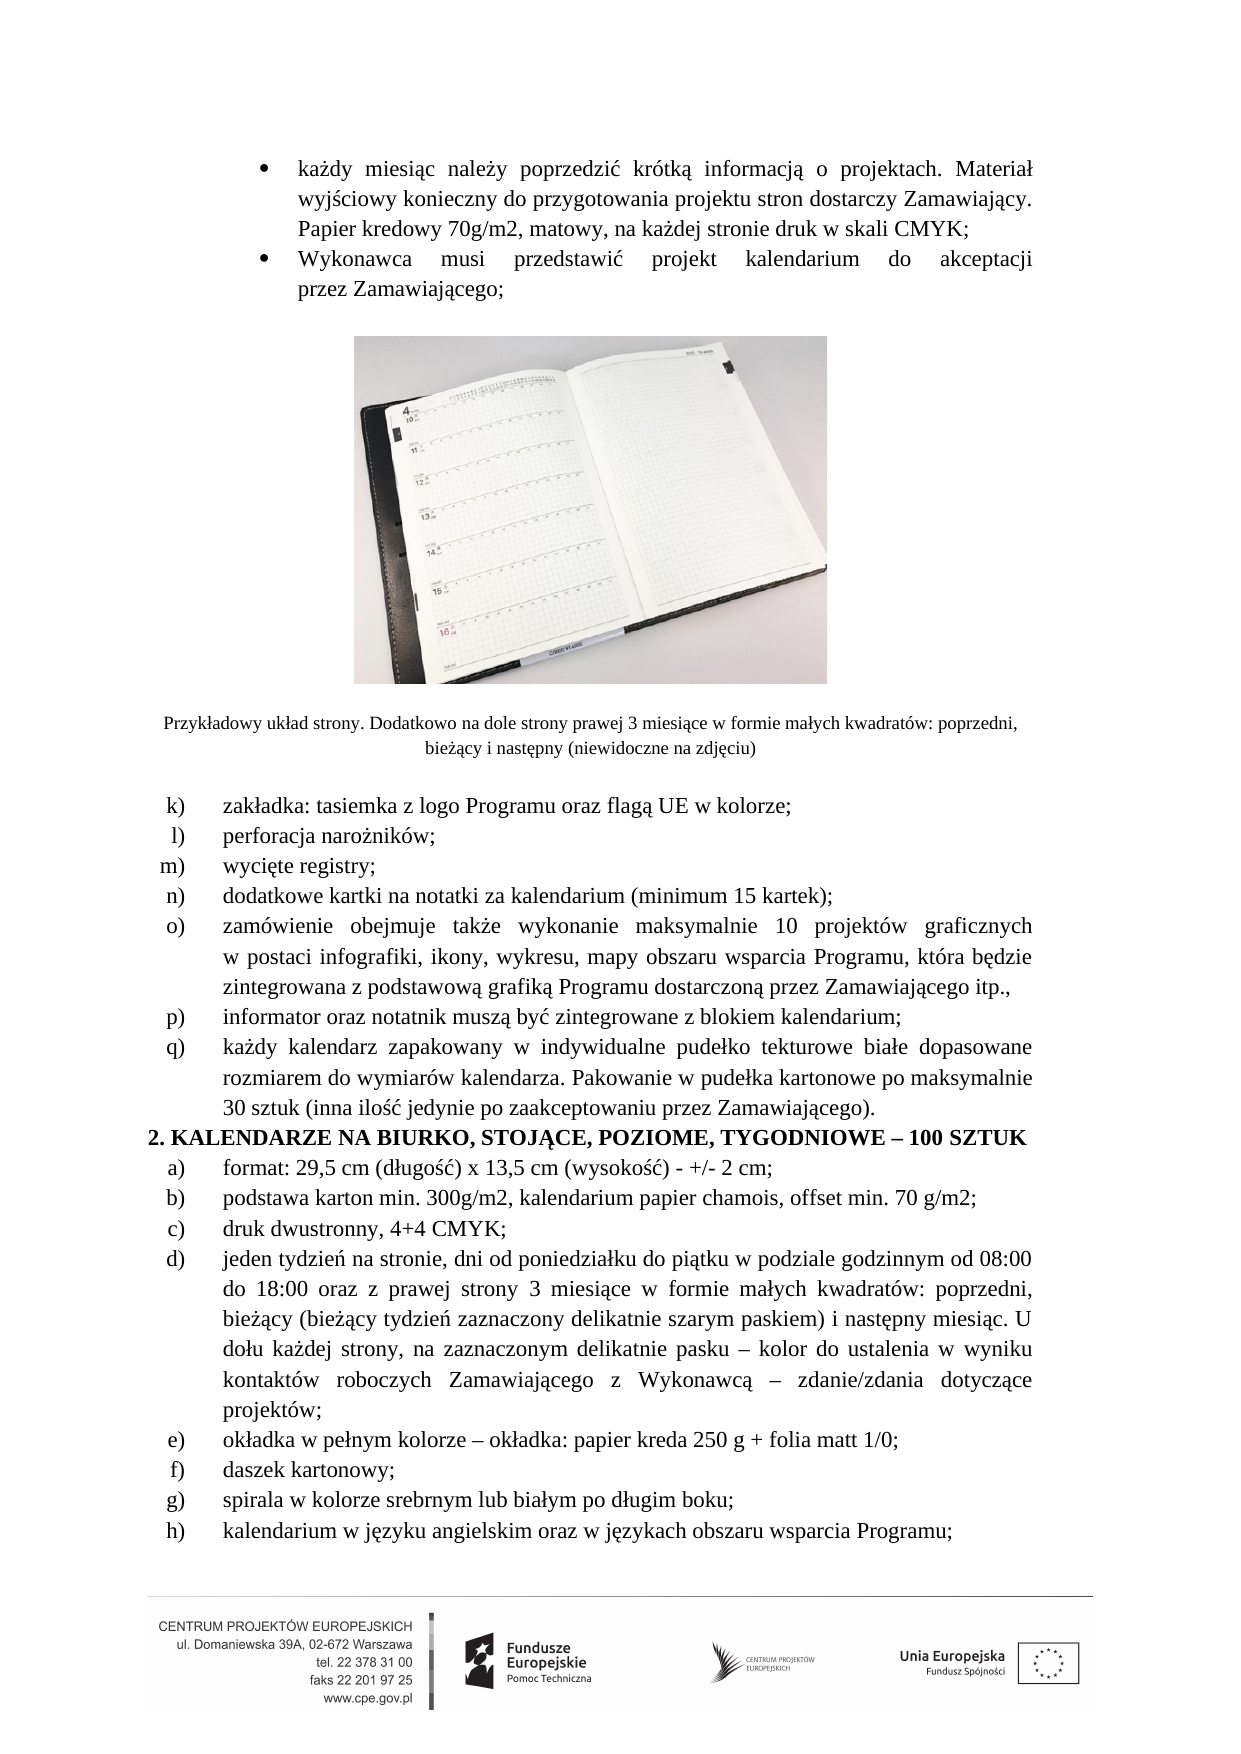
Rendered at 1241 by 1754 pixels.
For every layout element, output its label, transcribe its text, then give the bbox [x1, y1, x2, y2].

list daszek kartonowy; [185, 1456, 1034, 1483]
list druk dwustronny, 4+4 CMYK; [185, 1214, 1034, 1241]
list Wykonawca musi przedstawić projekt kalendarium do akceptacji przez Zamawiającego; [260, 245, 1034, 302]
list okładka w pełnym kolorze – okładka: papier kreda 250 g + folia matt 1/0; [185, 1426, 1034, 1452]
list zamówienie obejmuje także wykonanie maksymalnie 10 projektów graficznych w postaci infografiki, ikony, wykresu, mapy obszaru wsparcia Programu, która będzie zintegrowana z podstawową grafiką Programu dostarczoną przez Zamawiającego itp., [185, 912, 1034, 999]
list jeden tydzień na stronie, dni od poniedziałku do piątku w podziale godzinnym od 08:00 do 18:00 oraz z prawej strony 3 miesiące w formie małych kwadratów: poprzedni, bieżący (bieżący tydzień zaznaczony delikatnie szarym paskiem) i następny miesiąc. U dołu każdej strony, na zaznaczonym delikatnie pasku – kolor do ustalenia w wyniku kontaktów roboczych Zamawiającego z Wykonawcą – zdanie/zdania dotyczące projektów; [185, 1245, 1034, 1422]
list każdy kalendarz zapakowany w indywidualne pudełko tekturowe białe dopasowane rozmiarem do wymiarów kalendarza. Pakowanie w pudełka kartonowe po maksymalnie 30 sztuk (inna ilość jedynie po zaakceptowaniu przez Zamawiającego). [185, 1033, 1034, 1120]
picture [354, 336, 828, 684]
list informator oraz notatnik muszą być zintegrowane z blokiem kalendarium; [185, 1003, 1034, 1029]
list dodatkowe kartki na notatki za kalendarium (minimum 15 kartek); [185, 882, 1034, 909]
list kalendarium w języku angielskim oraz w językach obszaru wsparcia Programu; [185, 1517, 1034, 1543]
list zakładka: tasiemka z logo Programu oraz flagą UE w kolorze; [185, 792, 1034, 818]
list format: 29,5 cm (długość) x 13,5 cm (wysokość) - +/- 2 cm; [185, 1154, 1034, 1181]
text Przykładowy układ strony. Dodatkowo na dole strony prawej 3 miesiące w formie małych kwadratów: poprzedni, bieżący i następny (niewidoczne na zdjęciu) [148, 712, 1034, 758]
list perforacja narożników; [185, 822, 1034, 848]
list wycięte registry; [185, 852, 1034, 878]
picture [147, 1596, 1093, 1710]
list spirala w kolorze srebrnym lub białym po długim boku; [185, 1486, 1034, 1513]
list podstawa karton min. 300g/m2, kalendarium papier chamois, offset min. 70 g/m2; [185, 1184, 1034, 1211]
list każdy miesiąc należy poprzedzić krótką informacją o projektach. Materiał wyjściowy konieczny do przygotowania projektu stron dostarczy Zamawiający. Papier kredowy 70g/m2, matowy, na każdej stronie druk w skali CMYK; [260, 155, 1034, 241]
text 2. KALENDARZE NA BIURKO, STOJĄCE, POZIOME, TYGODNIOWE – 100 SZTUK [148, 1124, 1034, 1150]
